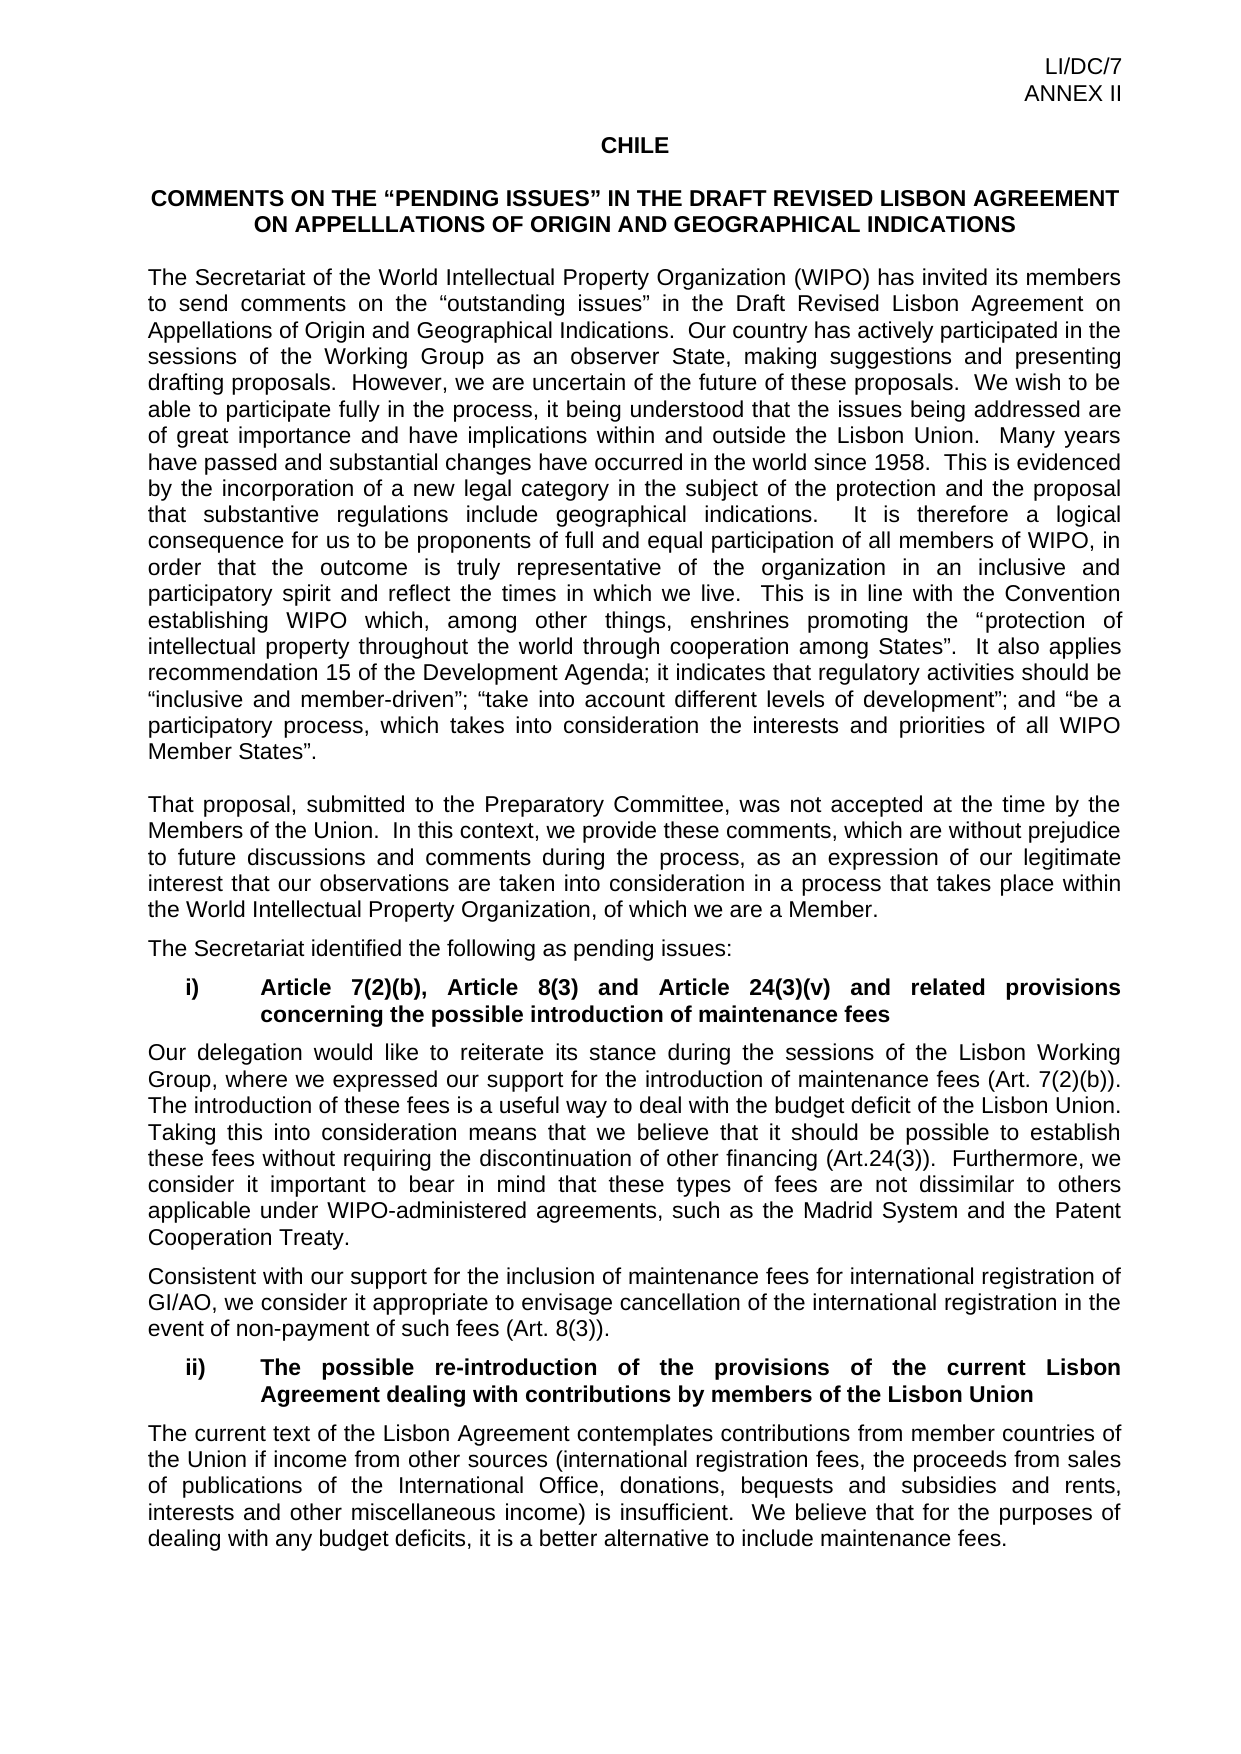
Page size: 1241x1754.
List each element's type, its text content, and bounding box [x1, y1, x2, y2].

text The Secretariat identified the following as pending issues: [148, 935, 1122, 962]
text COMMENTS ON THE “PENDING ISSUES” IN THE DRAFT REVISED LISBON agreement ON APPELLLATIONS OF ORIGIN AND GEOGRAPHICAL INDICATIONS [148, 185, 1122, 238]
list Article 7(2)(b), Article 8(3) and Article 24(3)(v) and related provisions concerning the possible introduction of maintenance fees [185, 974, 1122, 1027]
text The current text of the Lisbon Agreement contemplates contributions from member countries of the Union if income from other sources (international registration fees, the proceeds from sales of publications of the International Office, donations, bequests and subsidies and rents, interests and other miscellaneous income) is insufficient. We believe that for the purposes of dealing with any budget deficits, it is a better alternative to include maintenance fees. [148, 1419, 1122, 1551]
list The possible re-introduction of the provisions of the current Lisbon Agreement dealing with contributions by members of the Lisbon Union [185, 1354, 1122, 1407]
text The Secretariat of the World Intellectual Property Organization (WIPO) has invited its members to send comments on the “outstanding issues” in the Draft Revised Lisbon Agreement on Appellations of Origin and Geographical Indications. Our country has actively participated in the sessions of the Working Group as an observer State, making suggestions and presenting drafting proposals. However, we are uncertain of the future of these proposals. We wish to be able to participate fully in the process, it being understood that the issues being addressed are of great importance and have implications within and outside the Lisbon Union. Many years have passed and substantial changes have occurred in the world since 1958. This is evidenced by the incorporation of a new legal category in the subject of the protection and the proposal that substantive regulations include geographical indications. It is therefore a logical consequence for us to be proponents of full and equal participation of all members of WIPO, in order that the outcome is truly representative of the organization in an inclusive and participatory spirit and reflect the times in which we live. This is in line with the Convention establishing WIPO which, among other things, enshrines promoting the “protection of intellectual property throughout the world through cooperation among States”. It also applies recommendation 15 of the Development Agenda; it indicates that regulatory activities should be “inclusive and member-driven”; “take into account different levels of development”; and “be a participatory process, which takes into consideration the interests and priorities of all WIPO Member States”. [148, 264, 1122, 765]
text Our delegation would like to reiterate its stance during the sessions of the Lisbon Working Group, where we expressed our support for the introduction of maintenance fees (Art. 7(2)(b)). The introduction of these fees is a useful way to deal with the budget deficit of the Lisbon Union. Taking this into consideration means that we believe that it should be possible to establish these fees without requiring the discontinuation of other financing (Art.24(3)). Furthermore, we consider it important to bear in mind that these types of fees are not dissimilar to others applicable under WIPO-administered agreements, such as the Madrid System and the Patent Cooperation Treaty. [148, 1039, 1122, 1250]
text That proposal, submitted to the Preparatory Committee, was not accepted at the time by the Members of the Union. In this context, we provide these comments, which are without prejudice to future discussions and comments during the process, as an expression of our legitimate interest that our observations are taken into consideration in a process that takes place within the World Intellectual Property Organization, of which we are a Member. [148, 791, 1122, 923]
text CHILE [148, 132, 1122, 158]
text Consistent with our support for the inclusion of maintenance fees for international registration of GI/AO, we consider it appropriate to envisage cancellation of the international registration in the event of non-payment of such fees (Art. 8(3)). [148, 1263, 1122, 1342]
